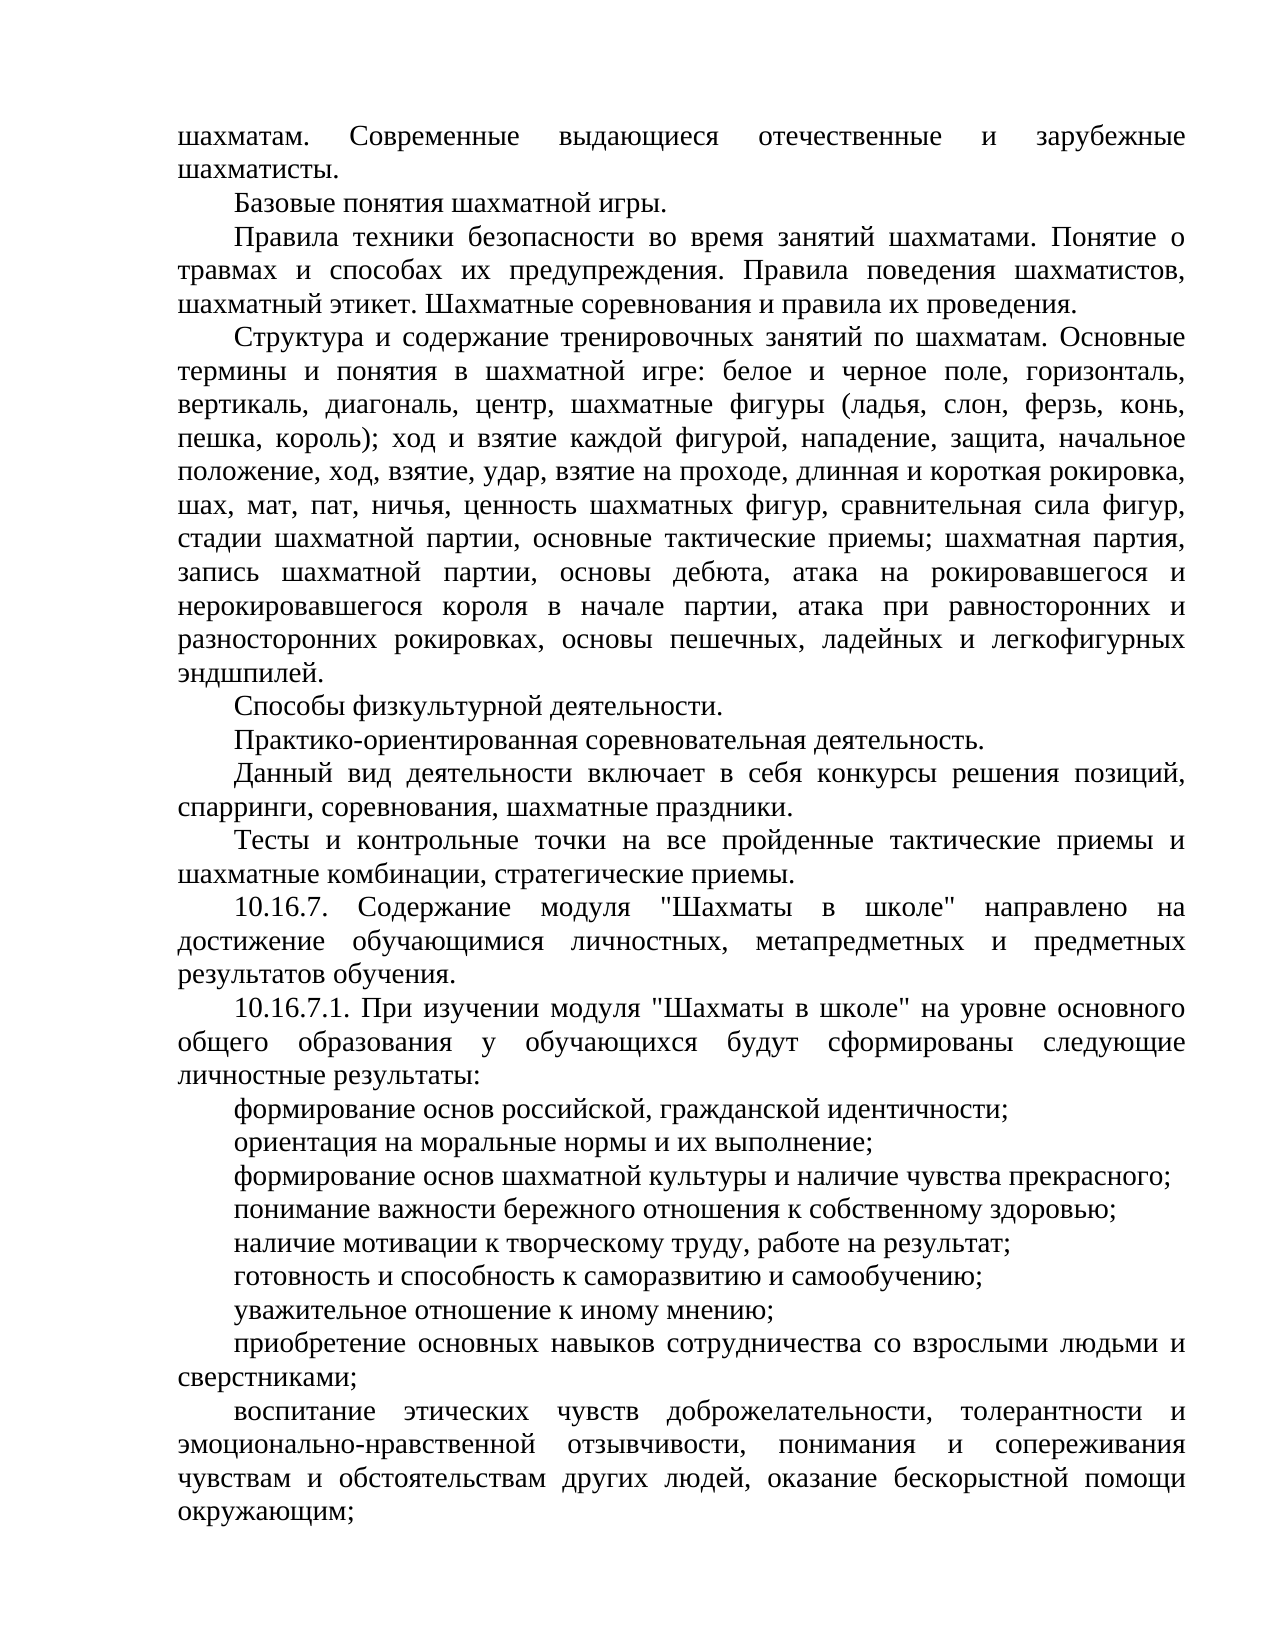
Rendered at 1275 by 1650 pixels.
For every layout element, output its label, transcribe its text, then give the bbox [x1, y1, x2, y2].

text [177, 118, 1186, 185]
text 10.16.7.1. При изучении модуля "Шахматы в школе" на уровне основного общего образования у обучающихся будут сформированы следующие личностные результаты: [177, 990, 1186, 1091]
text Способы физкультурной деятельности. [177, 688, 1186, 722]
text наличие мотивации к творческому труду, работе на результат; [177, 1225, 1186, 1258]
text Правила техники безопасности во время занятий шахматами. Понятие о травмах и способах их предупреждения. Правила поведения шахматистов, шахматный этикет. Шахматные соревнования и правила их проведения. [177, 219, 1186, 319]
text ориентация на моральные нормы и их выполнение; [177, 1124, 1186, 1158]
text Данный вид деятельности включает в себя конкурсы решения позиций, спарринги, соревнования, шахматные праздники. [177, 755, 1186, 822]
text Практико-ориентированная соревновательная деятельность. [177, 722, 1186, 755]
text Тесты и контрольные точки на все пройденные тактические приемы и шахматные комбинации, стратегические приемы. [177, 822, 1186, 889]
text понимание важности бережного отношения к собственному здоровью; [177, 1191, 1186, 1225]
text Структура и содержание тренировочных занятий по шахматам. Основные термины и понятия в шахматной игре: белое и черное поле, горизонталь, вертикаль, диагональ, центр, шахматные фигуры (ладья, слон, ферзь, конь, пешка, король); ход и взятие каждой фигурой, нападение, защита, начальное положение, ход, взятие, удар, взятие на проходе, длинная и короткая рокировка, шах, мат, пат, ничья, ценность шахматных фигур, сравнительная сила фигур, стадии шахматной партии, основные тактические приемы; шахматная партия, запись шахматной партии, основы дебюта, атака на рокировавшегося и нерокировавшегося короля в начале партии, атака при равносторонних и разносторонних рокировках, основы пешечных, ладейных и легкофигурных эндшпилей. [177, 319, 1186, 688]
text приобретение основных навыков сотрудничества со взрослыми людьми и сверстниками; [177, 1326, 1186, 1393]
text формирование основ российской, гражданской идентичности; [177, 1091, 1186, 1124]
text 10.16.7. Содержание модуля "Шахматы в школе" направлено на достижение обучающимися личностных, метапредметных и предметных результатов обучения. [177, 889, 1186, 990]
text воспитание этических чувств доброжелательности, толерантности и эмоционально-нравственной отзывчивости, понимания и сопереживания чувствам и обстоятельствам других людей, оказание бескорыстной помощи окружающим; [177, 1393, 1186, 1527]
text формирование основ шахматной культуры и наличие чувства прекрасного; [177, 1158, 1186, 1191]
text уважительное отношение к иному мнению; [177, 1292, 1186, 1326]
text готовность и способность к саморазвитию и самообучению; [177, 1258, 1186, 1292]
text Базовые понятия шахматной игры. [177, 185, 1186, 219]
